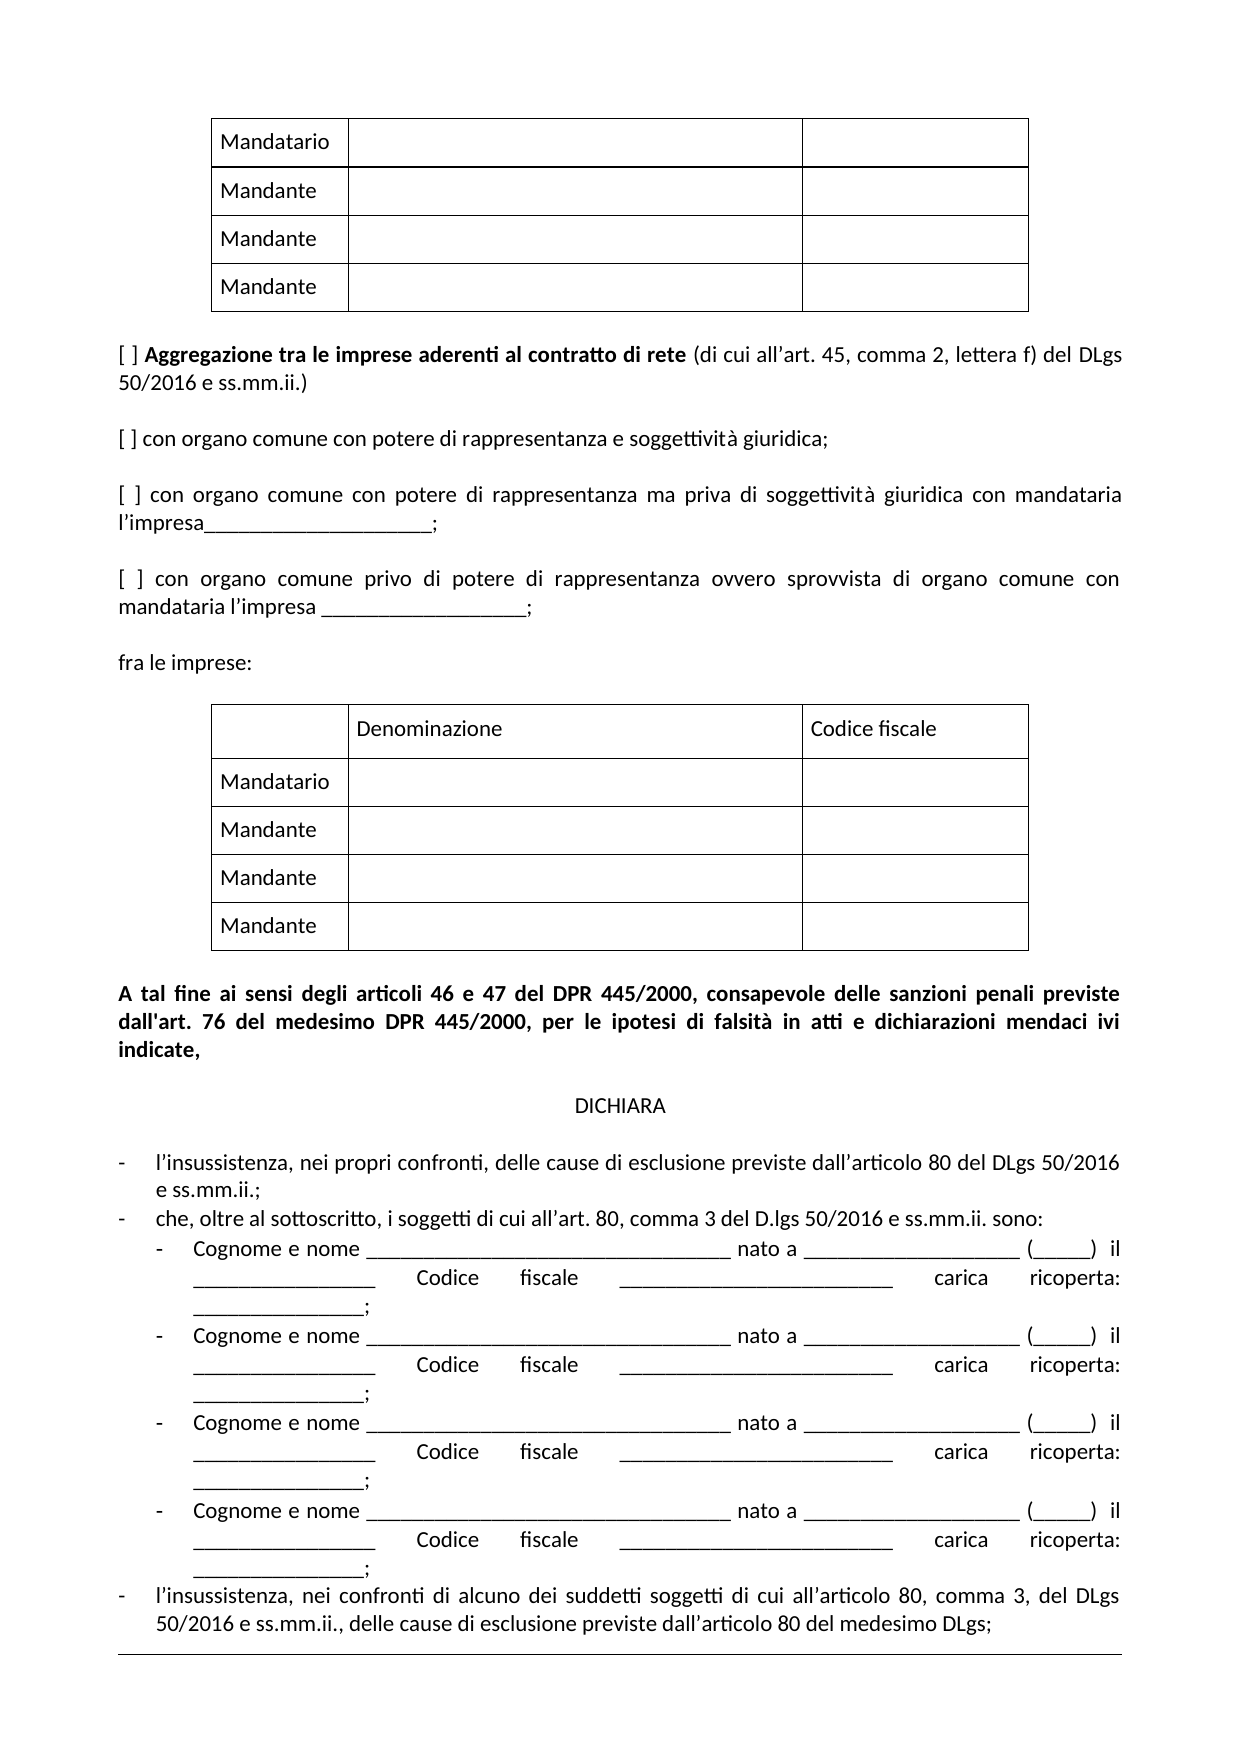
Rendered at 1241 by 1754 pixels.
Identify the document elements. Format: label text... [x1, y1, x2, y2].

table_cell [349, 264, 802, 311]
list Cognome e nome ________________________________ nato a ___________________ (_____) il ________________ Codice fiscale ________________________ carica ricoperta: _______________; [156, 1232, 1122, 1319]
table_cell Mandante [212, 807, 348, 854]
table_cell [349, 759, 802, 806]
text [ ] Aggregazione tra le imprese aderenti al contratto di rete (di cui all’art. 45, comma 2, lettera f) del DLgs 50/2016 e ss.mm.ii.) [118, 340, 1122, 396]
table_cell [803, 168, 1028, 214]
table_cell [349, 119, 802, 166]
text fra le imprese: [118, 648, 1122, 676]
table_cell Mandante [212, 168, 348, 214]
table_cell [803, 759, 1028, 806]
table_cell [803, 903, 1028, 950]
table_cell [349, 855, 802, 902]
list Cognome e nome ________________________________ nato a ___________________ (_____) il ________________ Codice fiscale ________________________ carica ricoperta: _______________; [156, 1406, 1122, 1493]
table_header Denominazione [349, 705, 802, 757]
text DICHIARA [118, 1092, 1122, 1119]
list che, oltre al sottoscritto, i soggetti di cui all’art. 80, comma 3 del D.lgs 50/2016 e ss.mm.ii. sono: [118, 1204, 1122, 1232]
table_cell [349, 216, 802, 263]
table_cell Mandatario [212, 119, 348, 166]
table_cell [349, 168, 802, 214]
table_cell Mandatario [212, 759, 348, 806]
table_cell Mandante [212, 903, 348, 950]
table_cell [803, 807, 1028, 854]
table_header [212, 705, 348, 757]
table_cell [349, 903, 802, 950]
table_cell [349, 807, 802, 854]
table_cell Mandante [212, 216, 348, 263]
table_cell [803, 216, 1028, 263]
list Cognome e nome ________________________________ nato a ___________________ (_____) il ________________ Codice fiscale ________________________ carica ricoperta: _______________; [156, 1493, 1122, 1581]
list l’insussistenza, nei propri confronti, delle cause di esclusione previste dall’articolo 80 del DLgs 50/2016 e ss.mm.ii.; [118, 1148, 1122, 1204]
table_cell [803, 119, 1028, 166]
table_cell [803, 264, 1028, 311]
text [ ] con organo comune con potere di rappresentanza ma priva di soggettività giuridica con mandataria l’impresa____________________; [118, 452, 1122, 536]
list Cognome e nome ________________________________ nato a ___________________ (_____) il ________________ Codice fiscale ________________________ carica ricoperta: _______________; [156, 1319, 1122, 1406]
table_cell Mandante [212, 264, 348, 311]
text A tal fine ai sensi degli articoli 46 e 47 del DPR 445/2000, consapevole delle sanzioni penali previste dall'art. 76 del medesimo DPR 445/2000, per le ipotesi di falsità in atti e dichiarazioni mendaci ivi indicate, [118, 979, 1122, 1063]
text [ ] con organo comune privo di potere di rappresentanza ovvero sprovvista di organo comune con mandataria l’impresa __________________; [118, 564, 1122, 620]
list l’insussistenza, nei confronti di alcuno dei suddetti soggetti di cui all’articolo 80, comma 3, del DLgs 50/2016 e ss.mm.ii., delle cause di esclusione previste dall’articolo 80 del medesimo DLgs; [118, 1581, 1122, 1637]
table_header Codice fiscale [803, 705, 1028, 757]
table_cell [803, 855, 1028, 902]
text [ ] con organo comune con potere di rappresentanza e soggettività giuridica; [118, 424, 1122, 452]
table_cell Mandante [212, 855, 348, 902]
